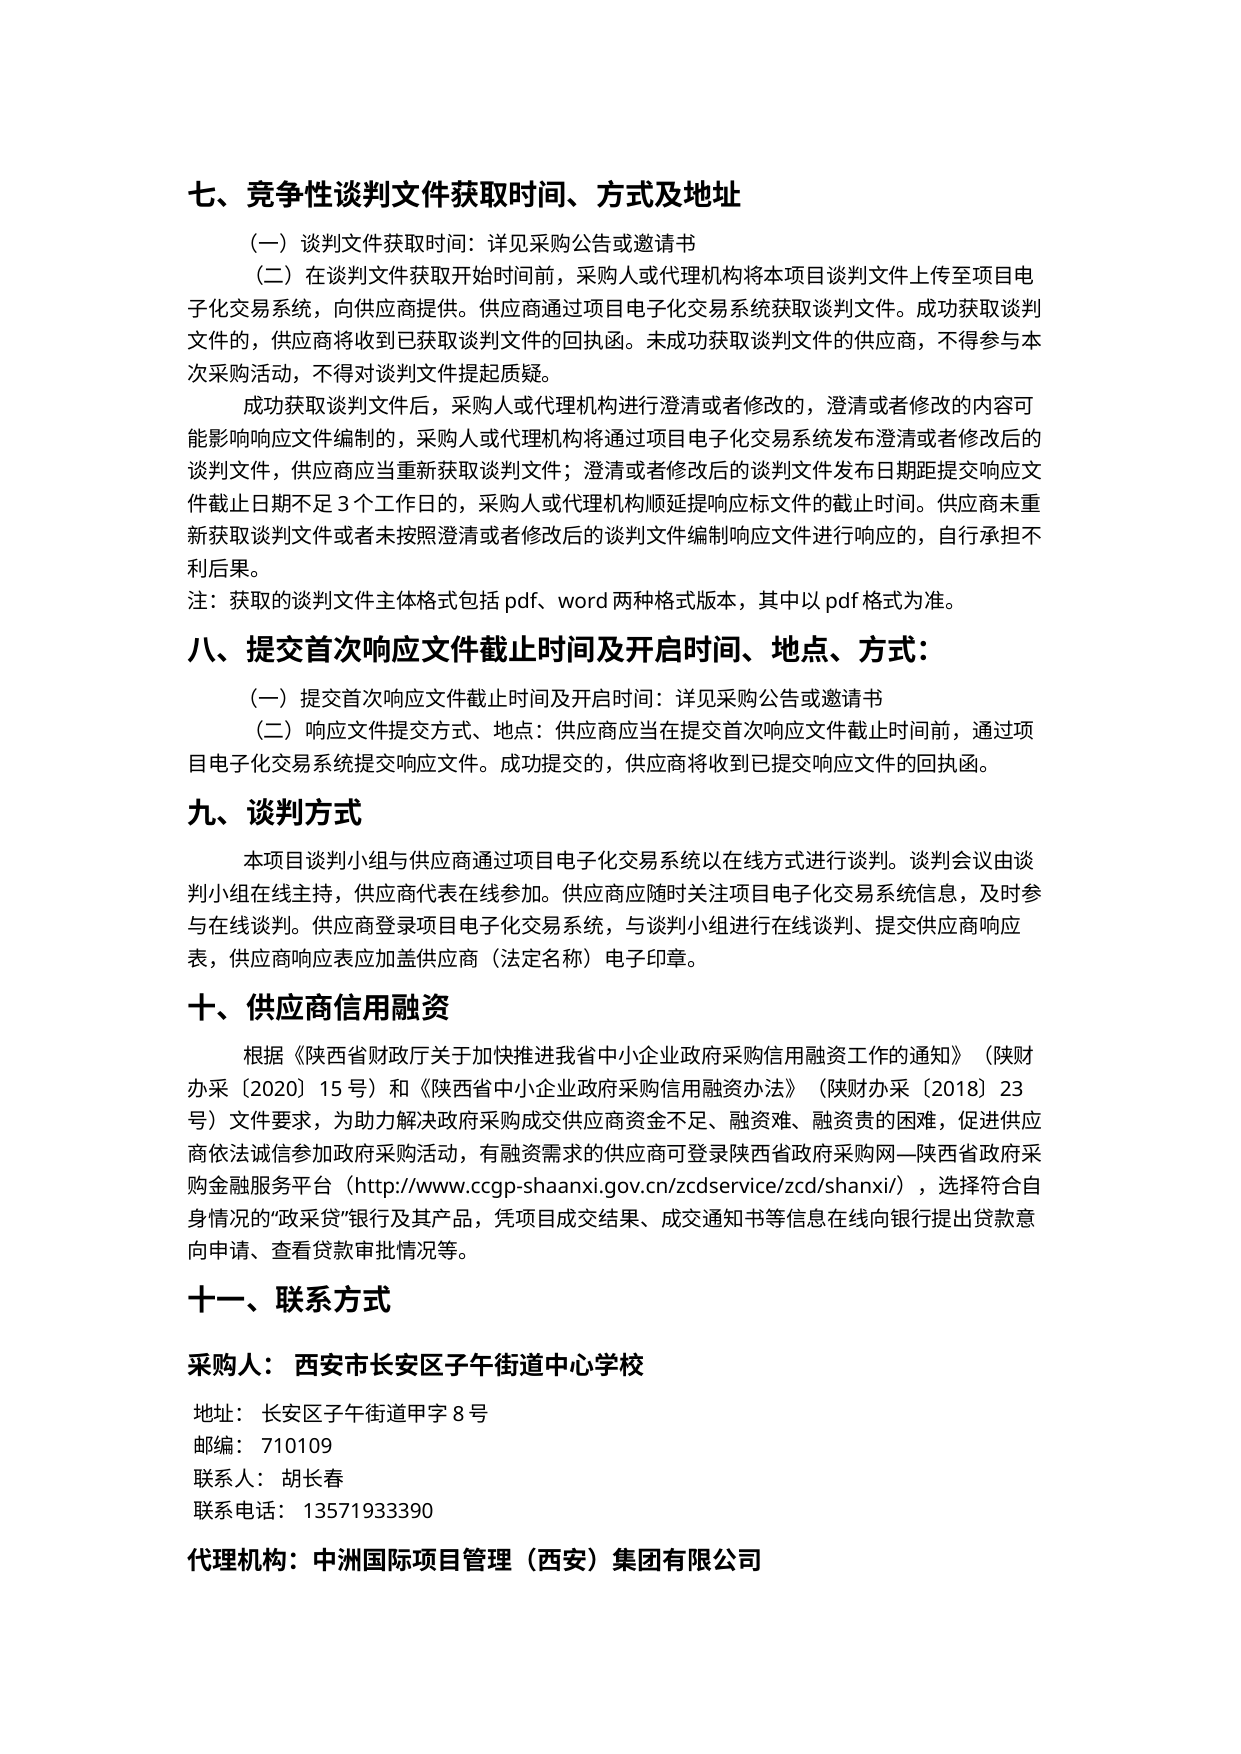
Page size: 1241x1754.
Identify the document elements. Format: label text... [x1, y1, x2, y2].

text 十一、联系方式 [187, 1267, 1053, 1332]
text （一）提交首次响应文件截止时间及开启时间：详见采购公告或邀请书 [187, 682, 1053, 714]
text 根据《陕西省财政厅关于加快推进我省中小企业政府采购信用融资工作的通知》（陕财办采〔2020〕15 号）和《陕西省中小企业政府采购信用融资办法》（陕财办采〔2018〕23 号）文件要求，为助力解决政府采购成交供应商资金不足、融资难、融资贵的困难，促进供应商依法诚信参加政府采购活动，有融资需求的供应商可登录陕西省政府采购网—陕西省政府采购金融服务平台（http://www.ccgp-shaanxi.gov.cn/zcdservice/zcd/shanxi/），选择符合自身情况的“政采贷”银行及其产品，凭项目成交结果、成交通知书等信息在线向银行提出贷款意向申请、查看贷款审批情况等。 [187, 1039, 1053, 1267]
text 成功获取谈判文件后，采购人或代理机构进行澄清或者修改的，澄清或者修改的内容可能影响响应文件编制的，采购人或代理机构将通过项目电子化交易系统发布澄清或者修改后的谈判文件，供应商应当重新获取谈判文件；澄清或者修改后的谈判文件发布日期距提交响应文件截止日期不足3个工作日的，采购人或代理机构顺延提响应标文件的截止时间。供应商未重新获取谈判文件或者未按照澄清或者修改后的谈判文件编制响应文件进行响应的，自行承担不利后果。 [187, 389, 1053, 584]
text （二）在谈判文件获取开始时间前，采购人或代理机构将本项目谈判文件上传至项目电子化交易系统，向供应商提供。供应商通过项目电子化交易系统获取谈判文件。成功获取谈判文件的，供应商将收到已获取谈判文件的回执函。未成功获取谈判文件的供应商，不得参与本次采购活动，不得对谈判文件提起质疑。 [187, 259, 1053, 389]
text 七、竞争性谈判文件获取时间、方式及地址 [187, 162, 1053, 227]
text （一）谈判文件获取时间：详见采购公告或邀请书 [187, 227, 1053, 259]
text 本项目谈判小组与供应商通过项目电子化交易系统以在线方式进行谈判。谈判会议由谈判小组在线主持，供应商代表在线参加。供应商应随时关注项目电子化交易系统信息，及时参与在线谈判。供应商登录项目电子化交易系统，与谈判小组进行在线谈判、提交供应商响应表，供应商响应表应加盖供应商（法定名称）电子印章。 [187, 844, 1053, 974]
text 采购人： 西安市长安区子午街道中心学校 [187, 1332, 1053, 1397]
text 注：获取的谈判文件主体格式包括pdf、word两种格式版本，其中以pdf格式为准。 [187, 584, 1053, 617]
text 地址： 长安区子午街道甲字8号 [187, 1397, 1053, 1429]
text 邮编： 710109 [187, 1429, 1053, 1462]
text 十、供应商信用融资 [187, 974, 1053, 1039]
text 九、谈判方式 [187, 779, 1053, 844]
text 代理机构：中洲国际项目管理（西安）集团有限公司 [187, 1527, 1053, 1592]
text 联系电话： 13571933390 [187, 1494, 1053, 1527]
text 联系人： 胡长春 [187, 1462, 1053, 1494]
text （二）响应文件提交方式、地点：供应商应当在提交首次响应文件截止时间前，通过项目电子化交易系统提交响应文件。成功提交的，供应商将收到已提交响应文件的回执函。 [187, 714, 1053, 779]
text 八、提交首次响应文件截止时间及开启时间、地点、方式： [187, 617, 1053, 682]
